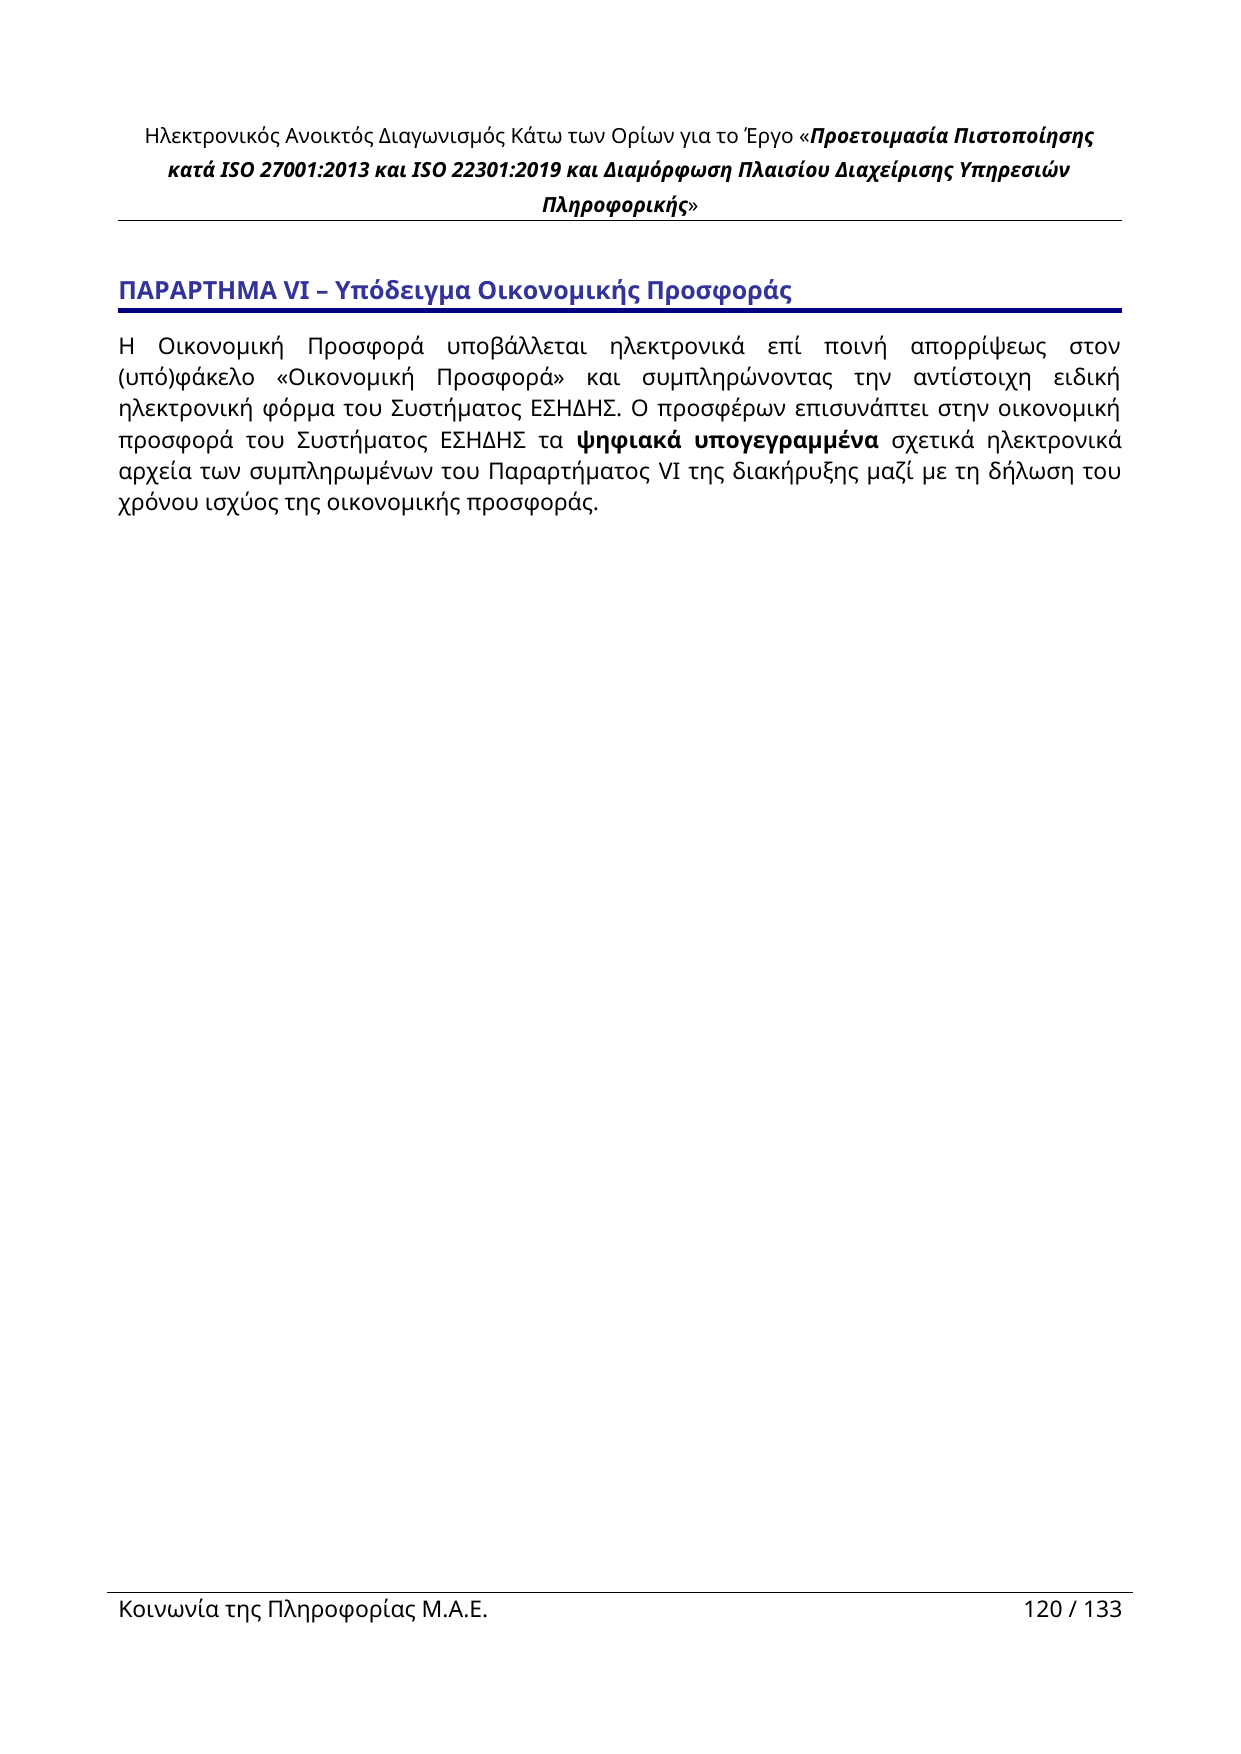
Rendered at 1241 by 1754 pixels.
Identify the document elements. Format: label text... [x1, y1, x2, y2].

text Η Οικονομική Προσφορά υποβάλλεται ηλεκτρονικά επί ποινή απορρίψεως στον (υπό)φάκελο «Οικονομική Προσφορά» και συμπληρώνοντας την αντίστοιχη ειδική ηλεκτρονική φόρμα του Συστήματος ΕΣΗΔΗΣ. Ο προσφέρων επισυνάπτει στην οικονομική προσφορά του Συστήματος ΕΣΗΔΗΣ τα ψηφιακά υπογεγραμμένα σχετικά ηλεκτρονικά αρχεία των συμπληρωμένων του Παραρτήματος VI της διακήρυξης μαζί με τη δήλωση του χρόνου ισχύος της οικονομικής προσφοράς. [118, 330, 1122, 517]
subtitle ΠΑΡΑΡΤΗΜΑ VI – Υπόδειγμα Οικονομικής Προσφοράς [118, 272, 1122, 308]
